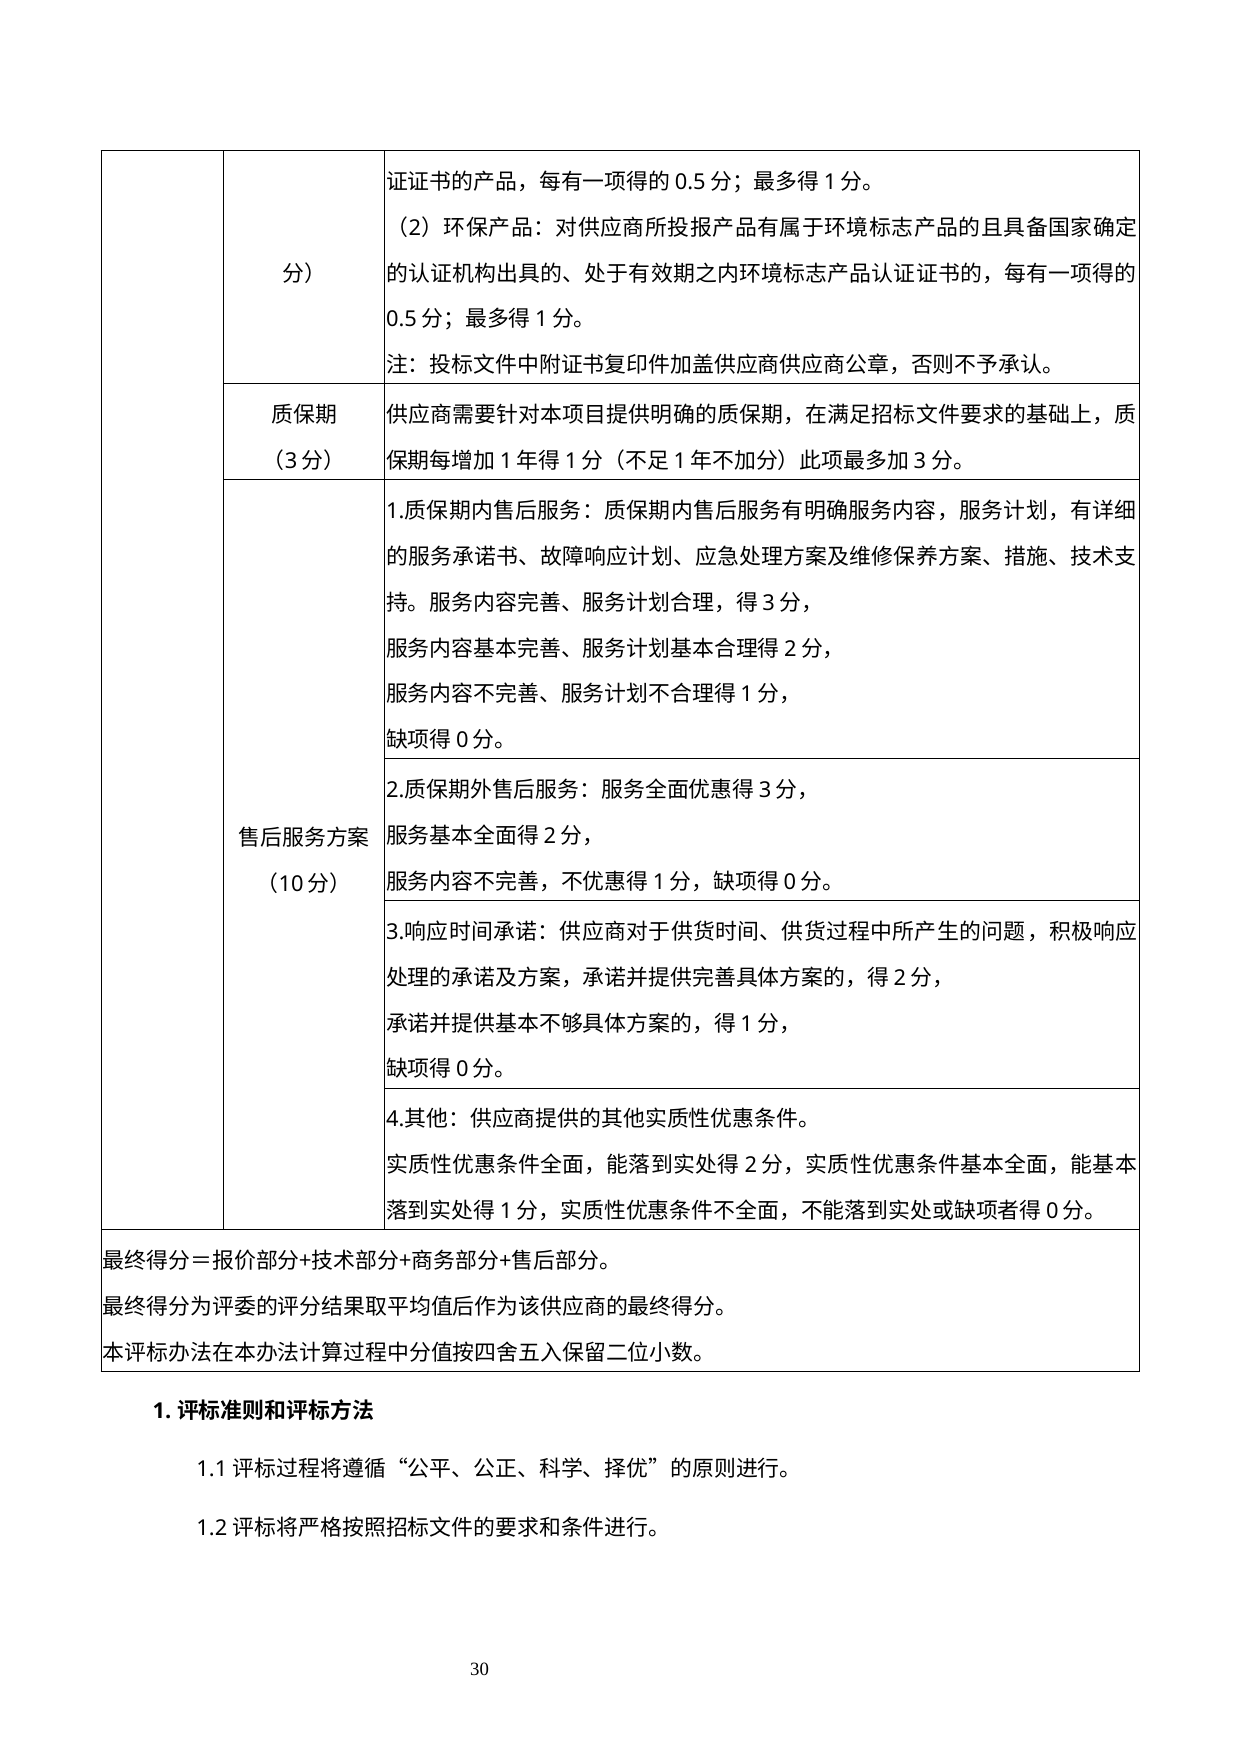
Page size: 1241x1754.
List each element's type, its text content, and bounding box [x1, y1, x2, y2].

table_cell 供应商需要针对本项目提供明确的质保期，在满足招标文件要求的基础上，质保期每增加1年得1分（不足1年不加分）此项最多加3 分。 [385, 384, 1139, 479]
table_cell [385, 151, 1139, 383]
table_cell 2.质保期外售后服务：服务全面优惠得3分， 服务基本全面得2分， 服务内容不完善，不优惠得1分，缺项得0分。 [385, 759, 1139, 900]
table_cell 3.响应时间承诺：供应商对于供货时间、供货过程中所产生的问题，积极响应处理的承诺及方案，承诺并提供完善具体方案的，得2分， 承诺并提供基本不够具体方案的，得1分， 缺项得0分。 [385, 901, 1139, 1087]
table_cell 质保期 （3分） [224, 384, 384, 479]
table_cell 售后服务方案（10分） [224, 480, 384, 1229]
text 1.2 评标将严格按照招标文件的要求和条件进行。 [152, 1488, 1088, 1547]
text 1.1 评标过程将遵循“公平、公正、科学、择优”的原则进行。 [152, 1430, 1088, 1488]
table_cell 最终得分＝报价部分+技术部分+商务部分+售后部分。 最终得分为评委的评分结果取平均值后作为该供应商的最终得分。 本评标办法在本办法计算过程中分值按四舍五入保留二位小数。 [102, 1230, 1139, 1371]
table_cell 4.其他：供应商提供的其他实质性优惠条件。 实质性优惠条件全面，能落到实处得2分，实质性优惠条件基本全面，能基本落到实处得1分，实质性优惠条件不全面，不能落到实处或缺项者得0分。 [385, 1089, 1139, 1229]
table_cell 1.质保期内售后服务：质保期内售后服务有明确服务内容，服务计划，有详细的服务承诺书、故障响应计划、应急处理方案及维修保养方案、措施、技术支持。服务内容完善、服务计划合理，得3分， 服务内容基本完善、服务计划基本合理得2分， 服务内容不完善、服务计划不合理得1分， 缺项得0分。 [385, 480, 1139, 758]
text 1. 评标准则和评标方法 [152, 1372, 1088, 1430]
table_cell 优先采购节能、环保产品（2分） [224, 151, 384, 383]
